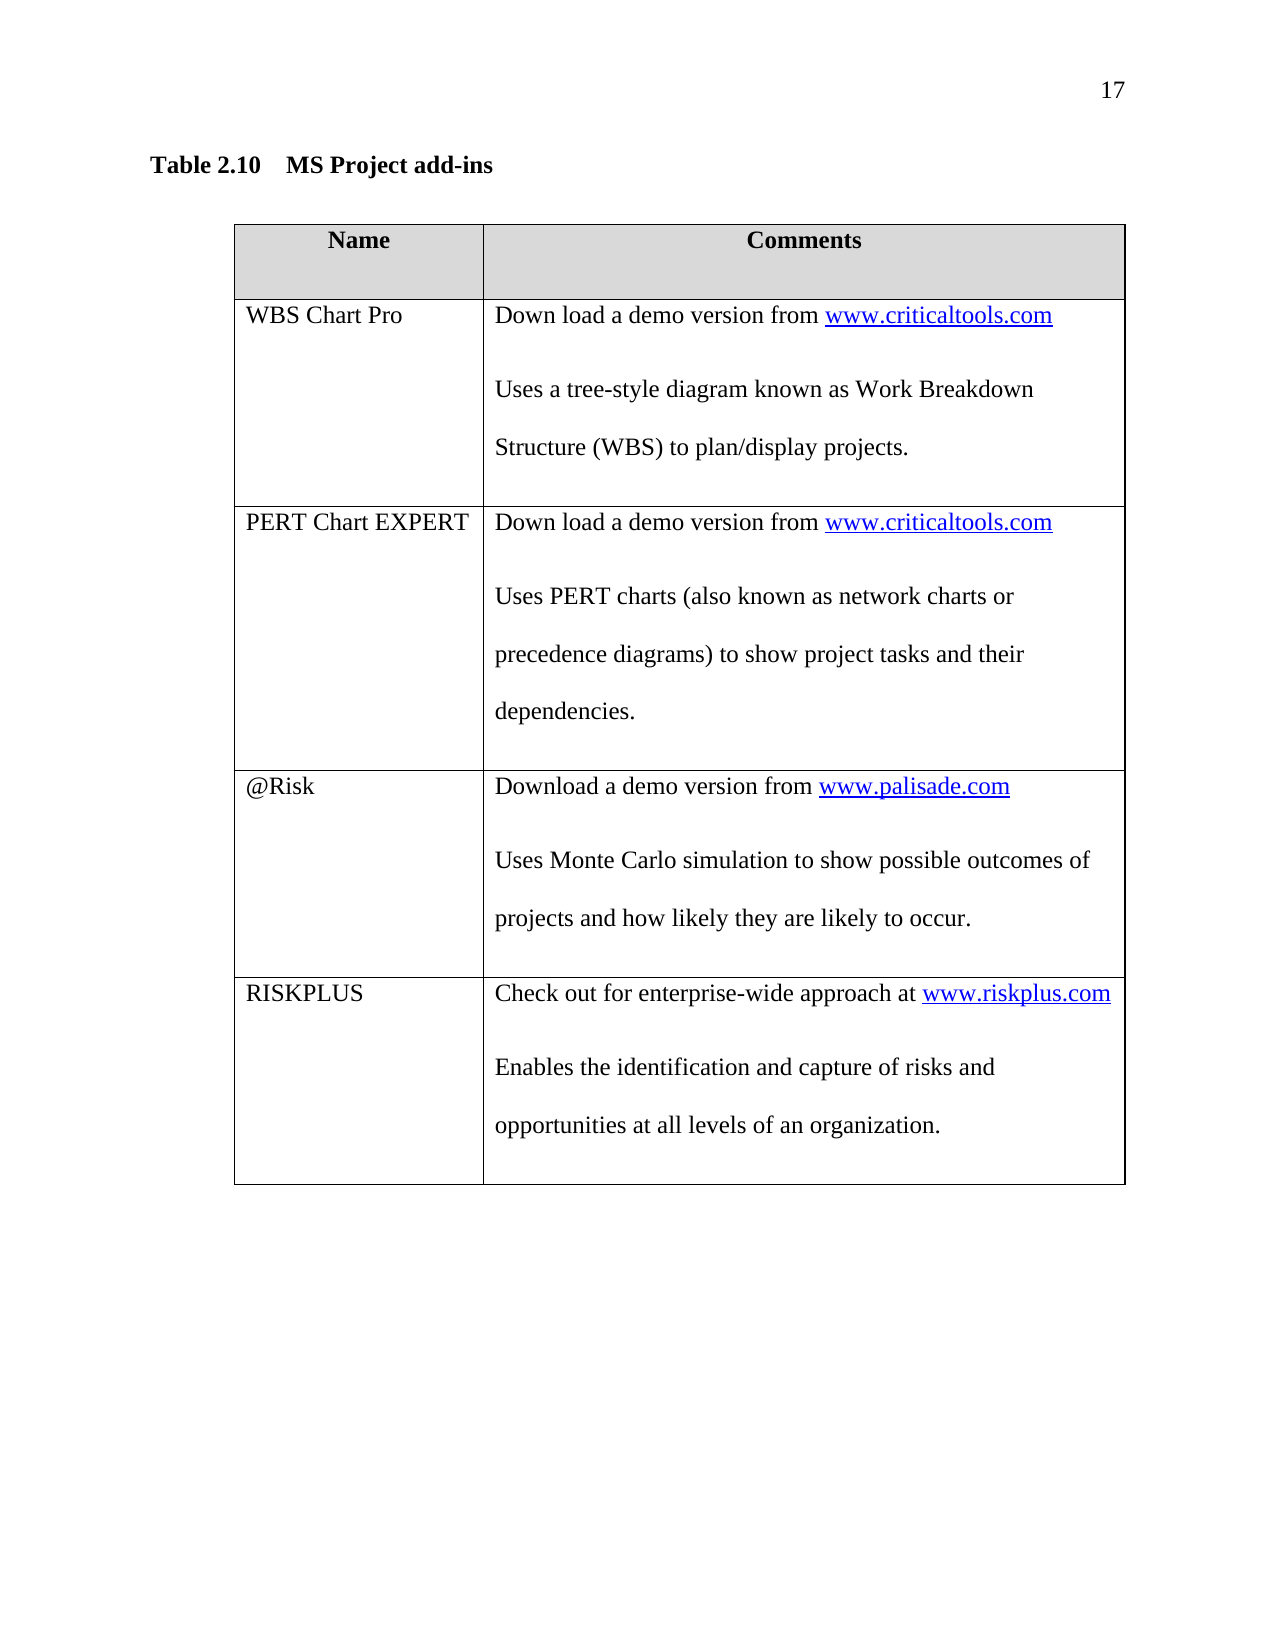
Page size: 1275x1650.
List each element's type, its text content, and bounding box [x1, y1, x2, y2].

table_cell Download a demo version from www.palisade.com Uses Monte Carlo simulation to show possible outcomes of projects and how likely they are likely to occur. [484, 771, 1124, 977]
table_header Comments [484, 225, 1124, 299]
table_cell Down load a demo version from www.criticaltools.com Uses a tree-style diagram known as Work Breakdown Structure (WBS) to plan/display projects. [484, 300, 1124, 506]
table_cell WBS Chart Pro [235, 300, 483, 506]
table_cell @Risk [235, 771, 483, 977]
table_cell PERT Chart EXPERT [235, 507, 483, 770]
table_cell RISKPLUS [235, 978, 483, 1184]
text Table 2.10 MS Project add-ins [150, 150, 1125, 179]
table_header Name [235, 225, 483, 299]
table_cell Down load a demo version from www.criticaltools.com Uses PERT charts (also known as network charts or precedence diagrams) to show project tasks and their dependencies. [484, 507, 1124, 770]
table_cell Check out for enterprise-wide approach at www.riskplus.com Enables the identification and capture of risks and opportunities at all levels of an organization. [484, 978, 1124, 1184]
